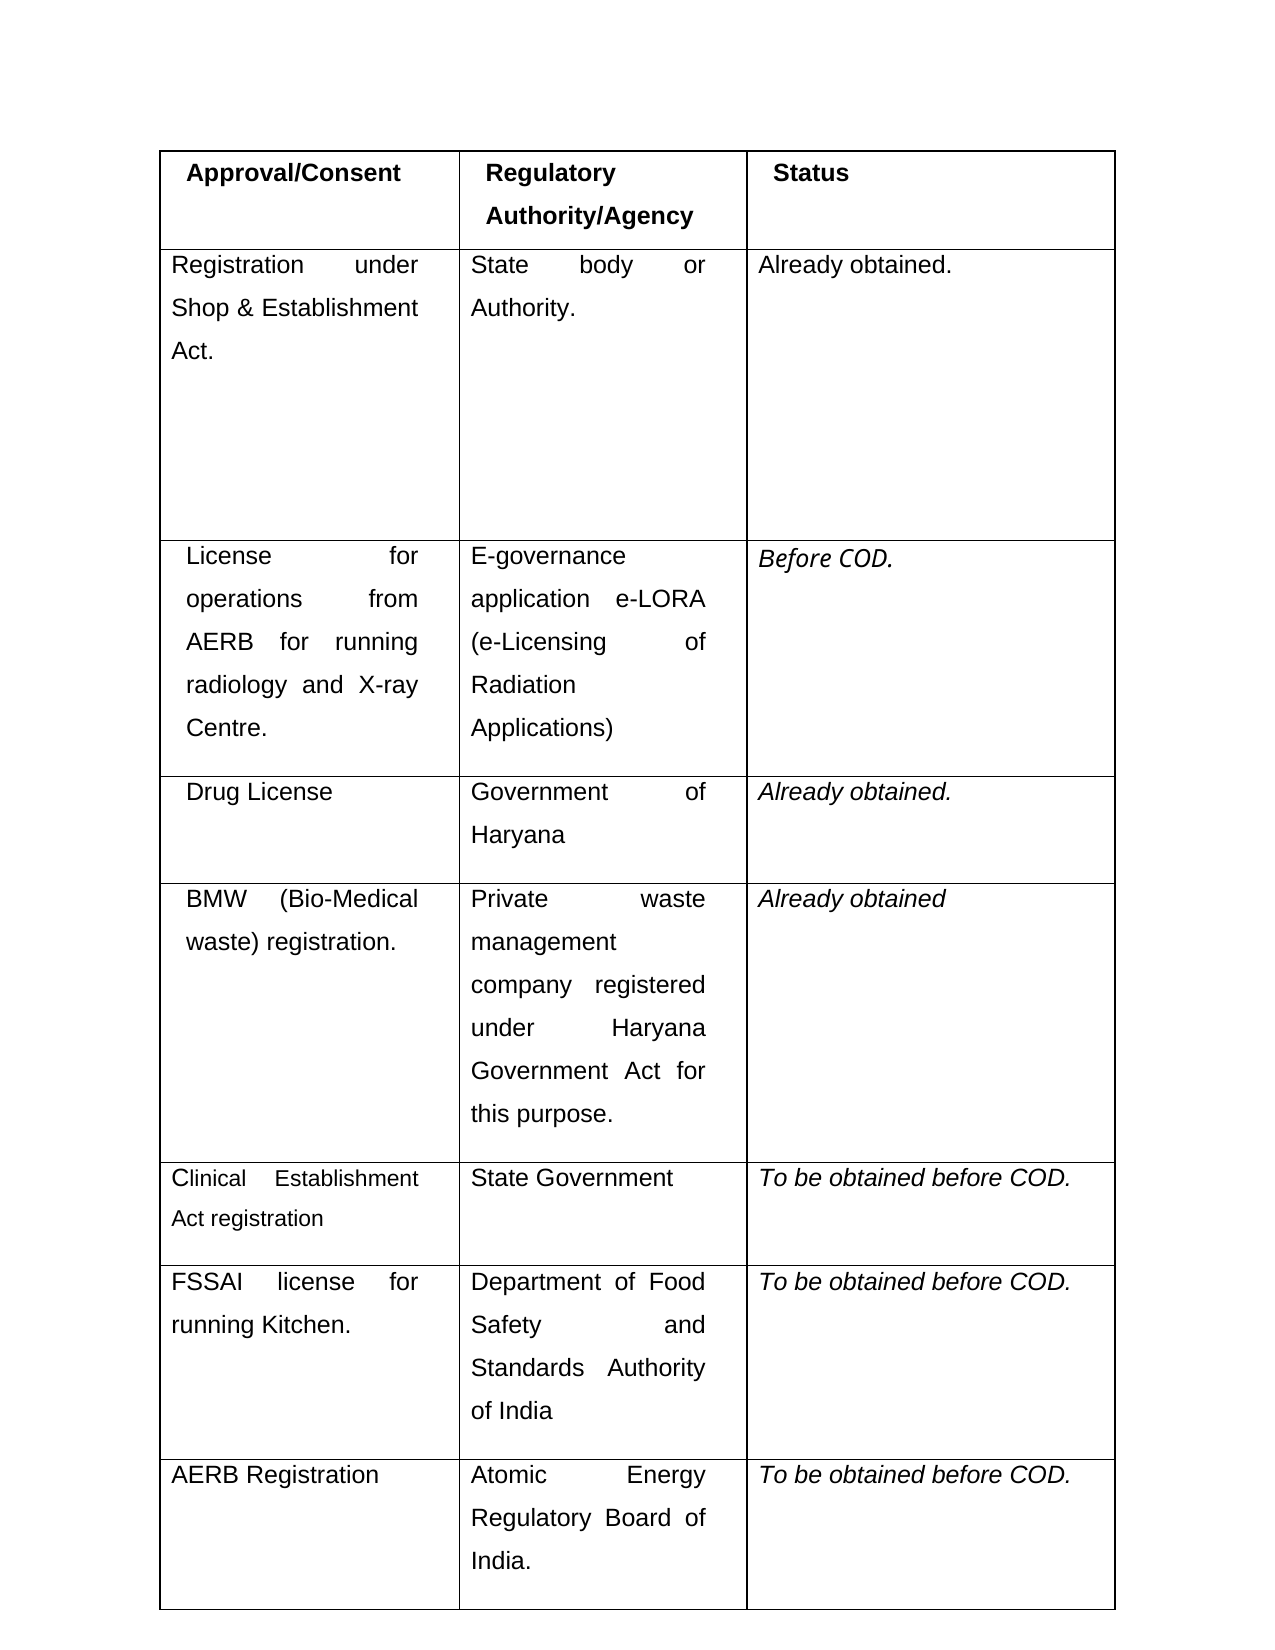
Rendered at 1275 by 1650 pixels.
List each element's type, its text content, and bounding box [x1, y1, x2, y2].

table_cell FSSAI license for running Kitchen. [161, 1266, 459, 1458]
table_header Regulatory Authority/Agency [460, 152, 746, 249]
table_cell Private waste management company registered under Haryana Government Act for this purpose. [460, 884, 746, 1162]
table_cell Drug License [161, 777, 459, 883]
table_cell BMW (Bio-Medical waste) registration. [161, 884, 459, 1162]
table_cell State body or Authority. [460, 250, 746, 540]
table_cell AERB Registration [161, 1460, 459, 1608]
table_header Status [748, 152, 1114, 249]
table_cell To be obtained before COD. [748, 1266, 1114, 1458]
table_cell E-governance application e-LORA (e-Licensing of Radiation Applications) [460, 541, 746, 776]
table_cell Clinical Establishment Act registration [161, 1163, 459, 1265]
table_cell Atomic Energy Regulatory Board of India. [460, 1460, 746, 1608]
table_cell Department of Food Safety and Standards Authority of India [460, 1266, 746, 1458]
table_cell Already obtained. [748, 777, 1114, 883]
table_cell Government of Haryana [460, 777, 746, 883]
table_cell Registration under Shop & Establishment Act. [161, 250, 459, 540]
table_cell Before COD. [748, 541, 1114, 776]
table_cell License for operations from AERB for running radiology and X-ray Centre. [161, 541, 459, 776]
table_cell To be obtained before COD. [748, 1460, 1114, 1608]
table_cell Already obtained. [748, 250, 1114, 540]
table_cell Already obtained [748, 884, 1114, 1162]
table_cell State Government [460, 1163, 746, 1265]
table_cell To be obtained before COD. [748, 1163, 1114, 1265]
table_header Approval/Consent [161, 152, 459, 249]
